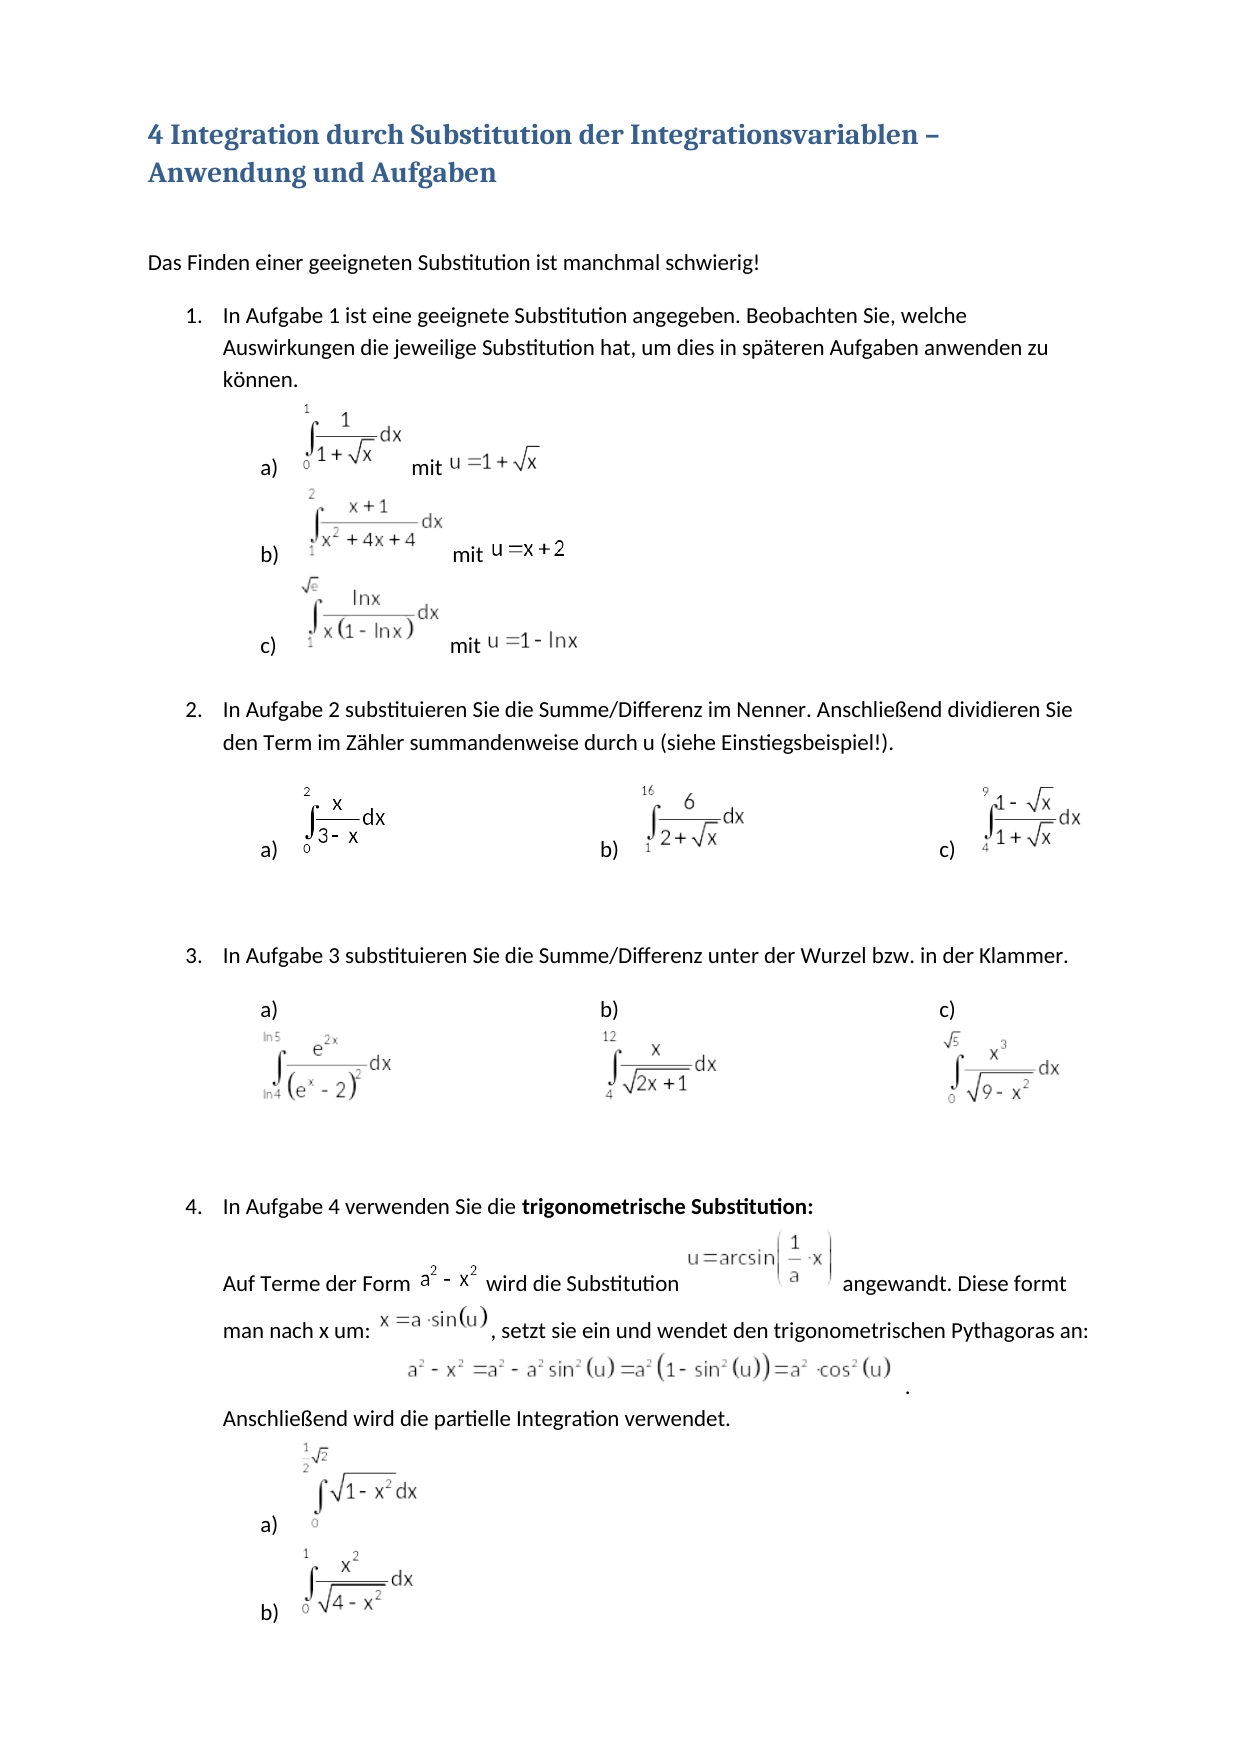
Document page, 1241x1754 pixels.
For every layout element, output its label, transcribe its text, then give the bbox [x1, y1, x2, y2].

text Das Finden einer geeigneten Substitution ist manchmal schwierig! [148, 248, 1092, 276]
subtitle 4 Integration durch Substitution der Integrationsvariablen – Anwendung und Aufgaben [148, 118, 1092, 190]
list In Aufgabe 3 substituieren Sie die Summe/Differenz unter der Wurzel bzw. in der Klammer. [185, 942, 1092, 970]
list mit [260, 485, 1092, 568]
list In Aufgabe 1 ist eine geeignete Substitution angegeben. Beobachten Sie, welche Auswirkungen die jeweilige Substitution hat, um dies in späteren Aufgaben anwenden zu können. [185, 301, 1092, 394]
list . [223, 1348, 1092, 1400]
list Anschließend wird die partielle Integration verwendet. [223, 1404, 1092, 1432]
list In Aufgabe 4 verwenden Sie die trigonometrische Substitution: Auf Terme der Form wird die Substitution angewandt. Diese formt man nach x um: , setzt sie ein und wendet den trigonometrischen Pythagoras an: [185, 1192, 1092, 1344]
list mit [260, 572, 1092, 691]
list In Aufgabe 2 substituieren Sie die Summe/Differenz im Nenner. Anschließend dividieren Sie den Term im Zähler summandenweise durch u (siehe Einstiegsbeispiel!). [185, 696, 1092, 756]
list mit [260, 398, 1092, 481]
